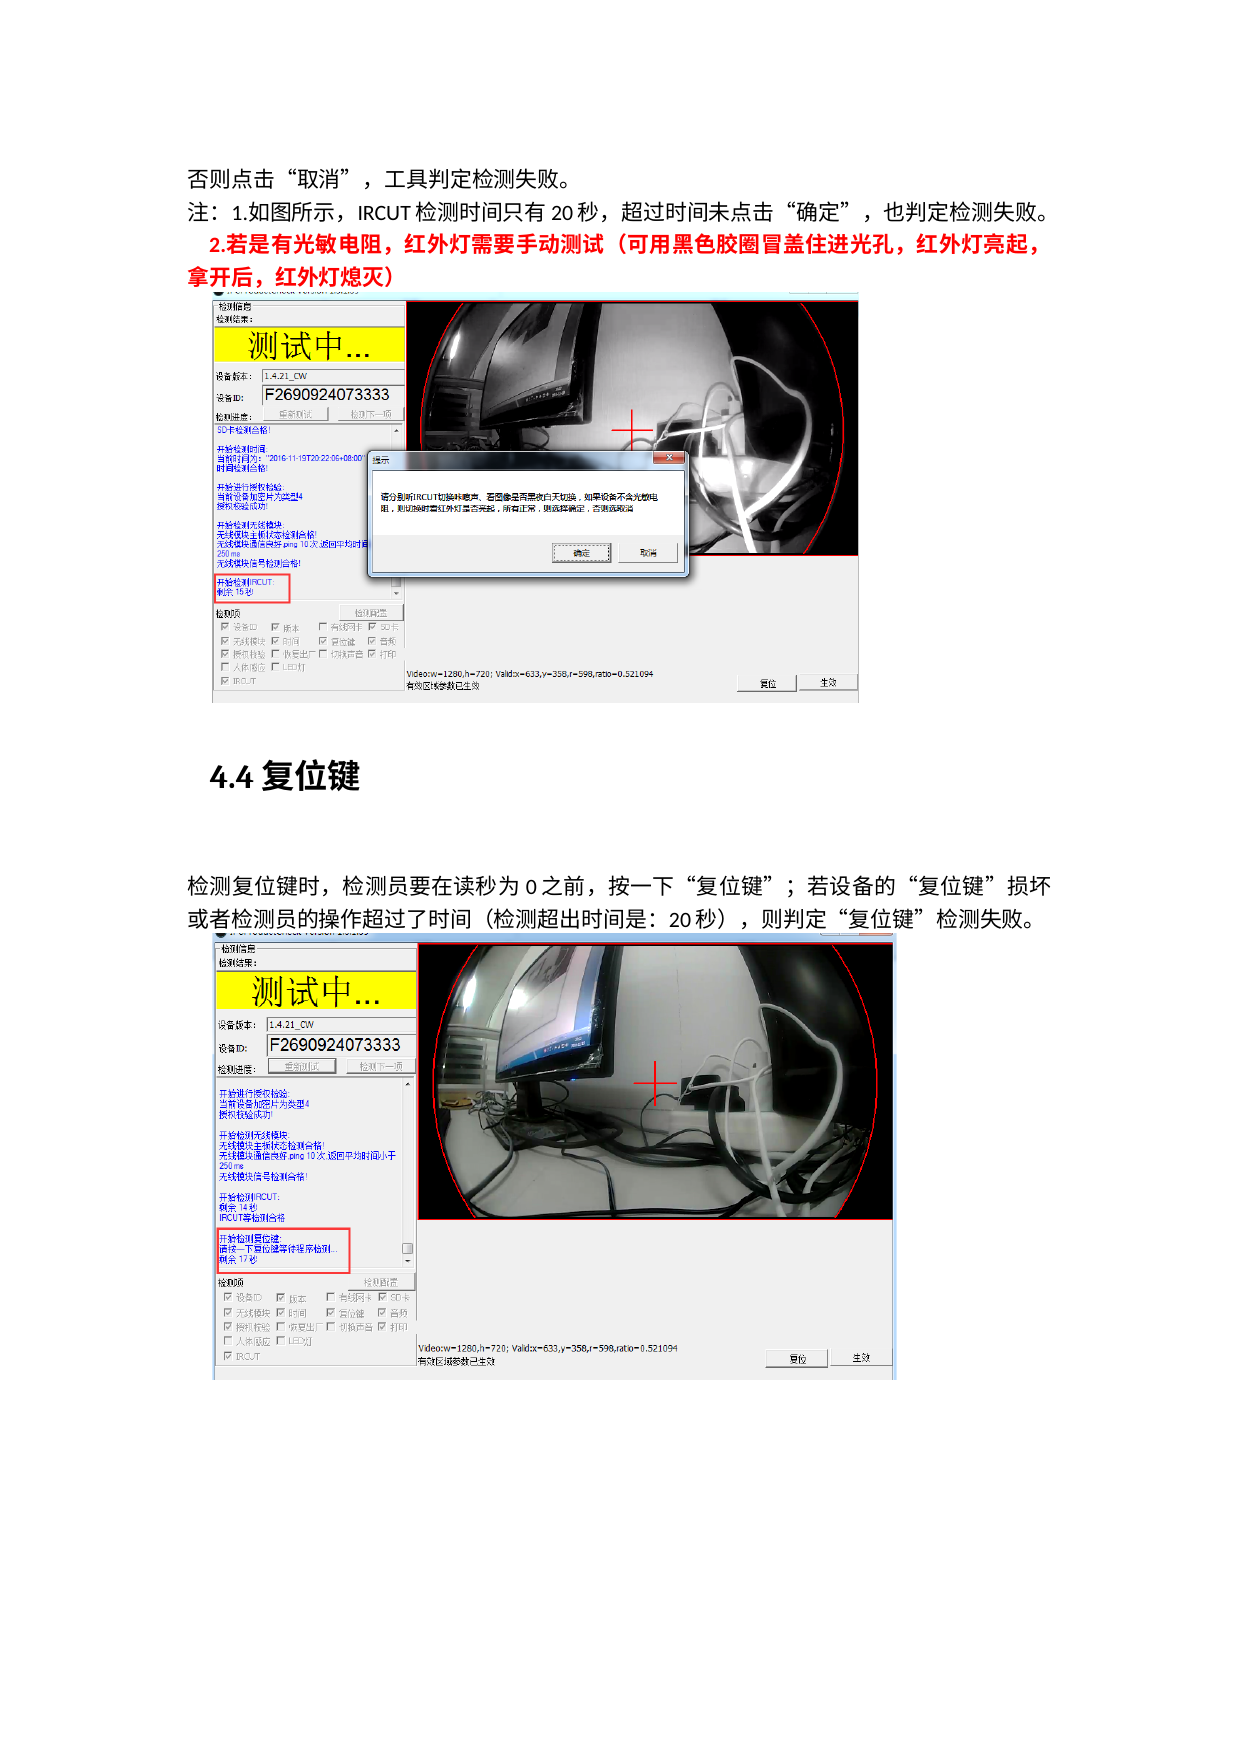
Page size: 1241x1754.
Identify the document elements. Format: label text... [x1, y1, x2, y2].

text 检测复位键时，检测员要在读秒为0之前，按一下“复位键”；若设备的“复位键”损坏或者检测员的操作超过了时间（检测超出时间是：20秒），则判定“复位键”检测失败。 [187, 869, 1053, 934]
subtitle 4.4复位键 [187, 742, 1053, 807]
picture [212, 933, 897, 1380]
picture [212, 292, 859, 703]
text 2.若是有光敏电阻，红外灯需要手动测试（可用黑色胶圈冒盖住进光孔，红外灯亮起，拿开后，红外灯熄灭） [187, 227, 1053, 292]
text 注：1.如图所示，IRCUT检测时间只有20秒，超过时间未点击“确定”，也判定检测失败。 [187, 194, 1053, 227]
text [187, 162, 1053, 194]
